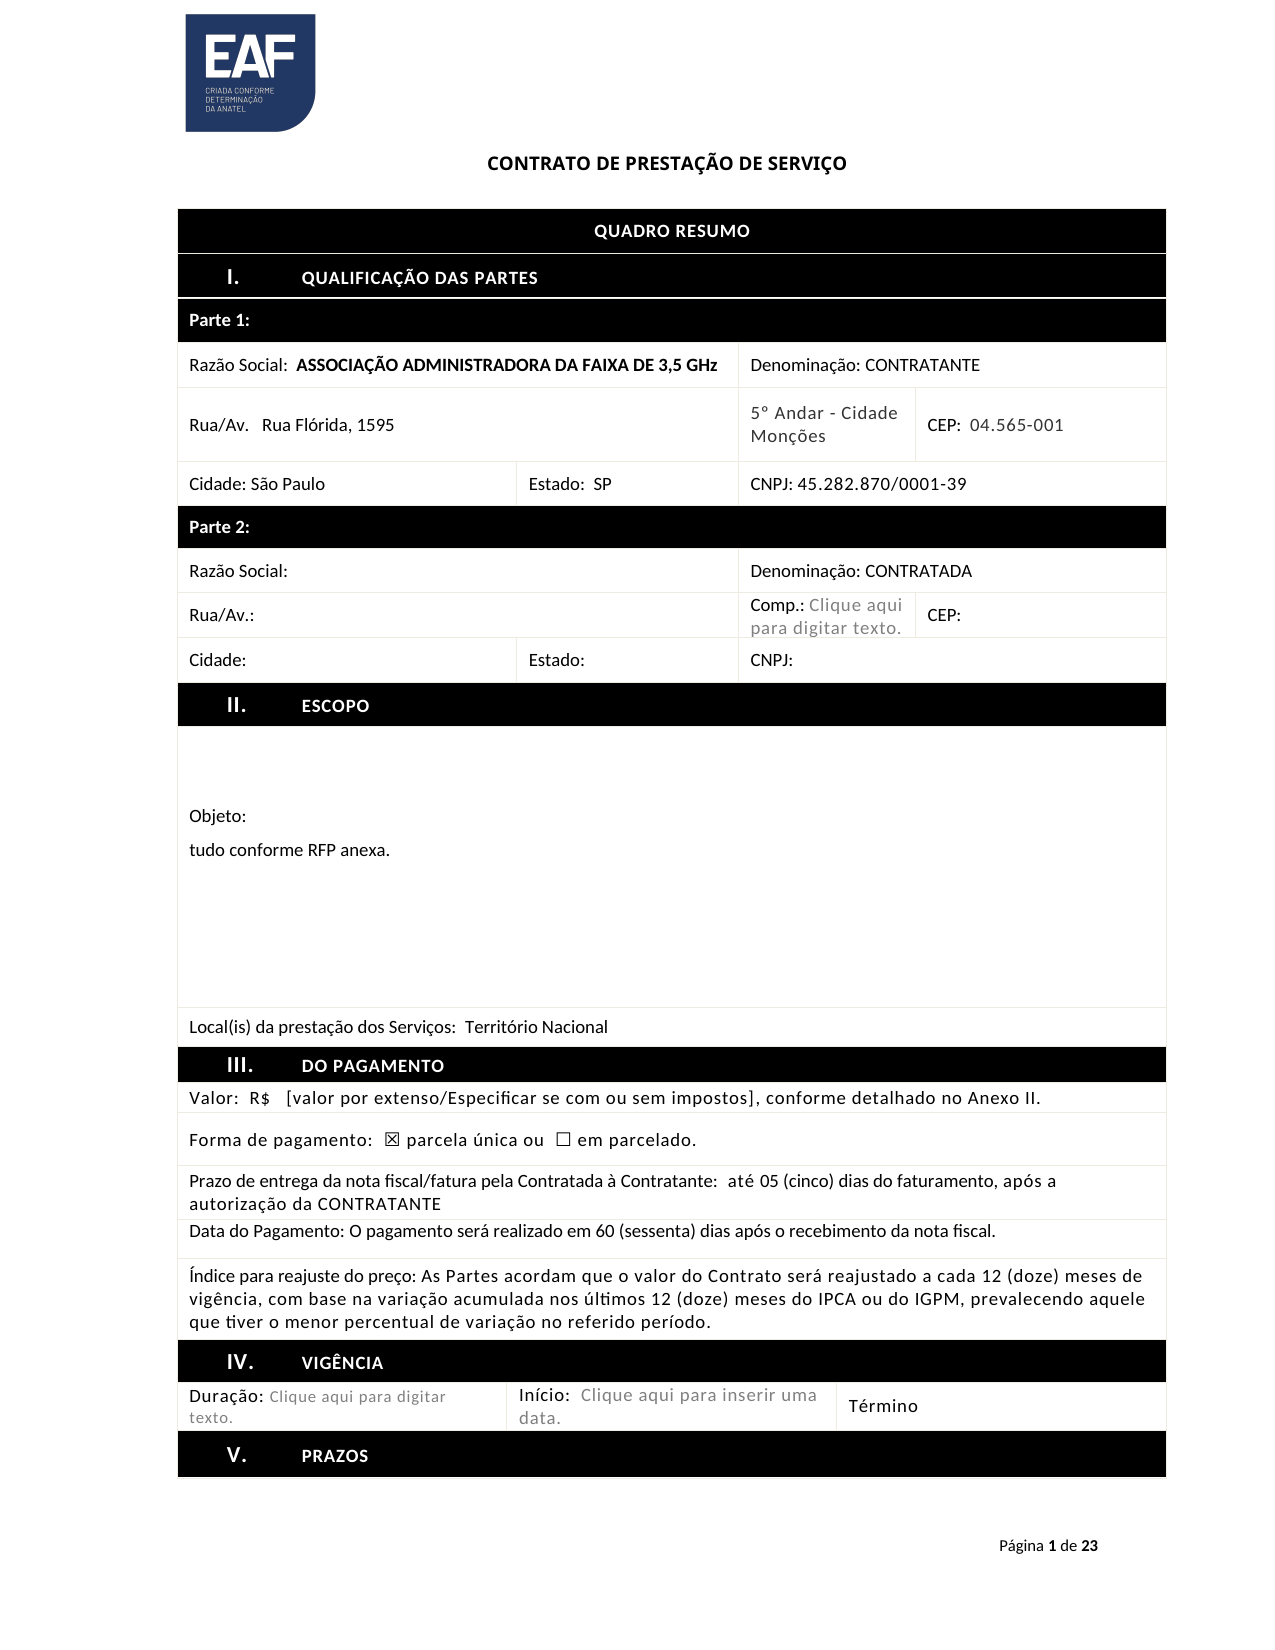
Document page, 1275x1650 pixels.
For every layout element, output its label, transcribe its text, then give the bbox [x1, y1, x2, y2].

table_cell Início: [507, 1383, 836, 1429]
table_cell QUALIFICAÇÃO DAS PARTES [178, 254, 1166, 297]
table_cell Cidade: São Paulo [178, 462, 516, 505]
table_cell Denominação: CONTRATADA [739, 549, 1166, 592]
table_cell PRAZOS [178, 1431, 1166, 1477]
table_cell DO PAGAMENTO [178, 1047, 1166, 1082]
table_cell Estado: [517, 638, 738, 682]
table_cell Objeto: tudo conforme RFP anexa. [178, 727, 1166, 1007]
table_cell Razão Social: ASSOCIAÇÃO ADMINISTRADORA DA FAIXA DE 3,5 GHz [178, 343, 738, 387]
table_cell Rua/Av.: [178, 593, 738, 637]
picture [177, 0, 324, 147]
table_cell Data do Pagamento: [178, 1220, 1166, 1258]
table_cell Parte 2: [178, 506, 1166, 548]
table_cell CNPJ: [739, 638, 1166, 682]
table_cell CEP: [916, 593, 1166, 637]
table_cell CEP: 04.565-001 [916, 388, 1166, 461]
table_header QUADRO RESUMO [178, 209, 1166, 253]
table_cell VIGÊNCIA [178, 1340, 1166, 1382]
table_cell Razão Social: [178, 549, 738, 592]
table_cell Estado: SP [517, 462, 738, 505]
table_cell Rua/Av. Rua Flórida, 1595 [178, 388, 738, 461]
table_cell Comp.: [739, 593, 915, 637]
table_cell CNPJ: 45.282.870/0001-39 [739, 462, 1166, 505]
table_cell Local(is) da prestação dos Serviços: [178, 1008, 1166, 1046]
table_cell Duração: [178, 1383, 506, 1429]
table_cell Denominação: CONTRATANTE [739, 343, 1166, 387]
table_cell Valor: R$ , conforme detalhado no Anexo II. [178, 1083, 1166, 1112]
table_cell 5º Andar - Cidade Monções [739, 388, 915, 461]
table_cell Término [837, 1383, 1166, 1429]
table_cell Forma de pagamento: parcela única ou em [178, 1113, 1166, 1165]
table_cell Índice para reajuste do preço: [178, 1259, 1166, 1339]
table_cell ESCOPO [178, 683, 1166, 726]
table_cell Prazo de entrega da nota fiscal/fatura pela Contratada à Contratante: [178, 1166, 1166, 1219]
table_cell Cidade: [178, 638, 516, 682]
table_cell Parte 1: [178, 299, 1166, 342]
